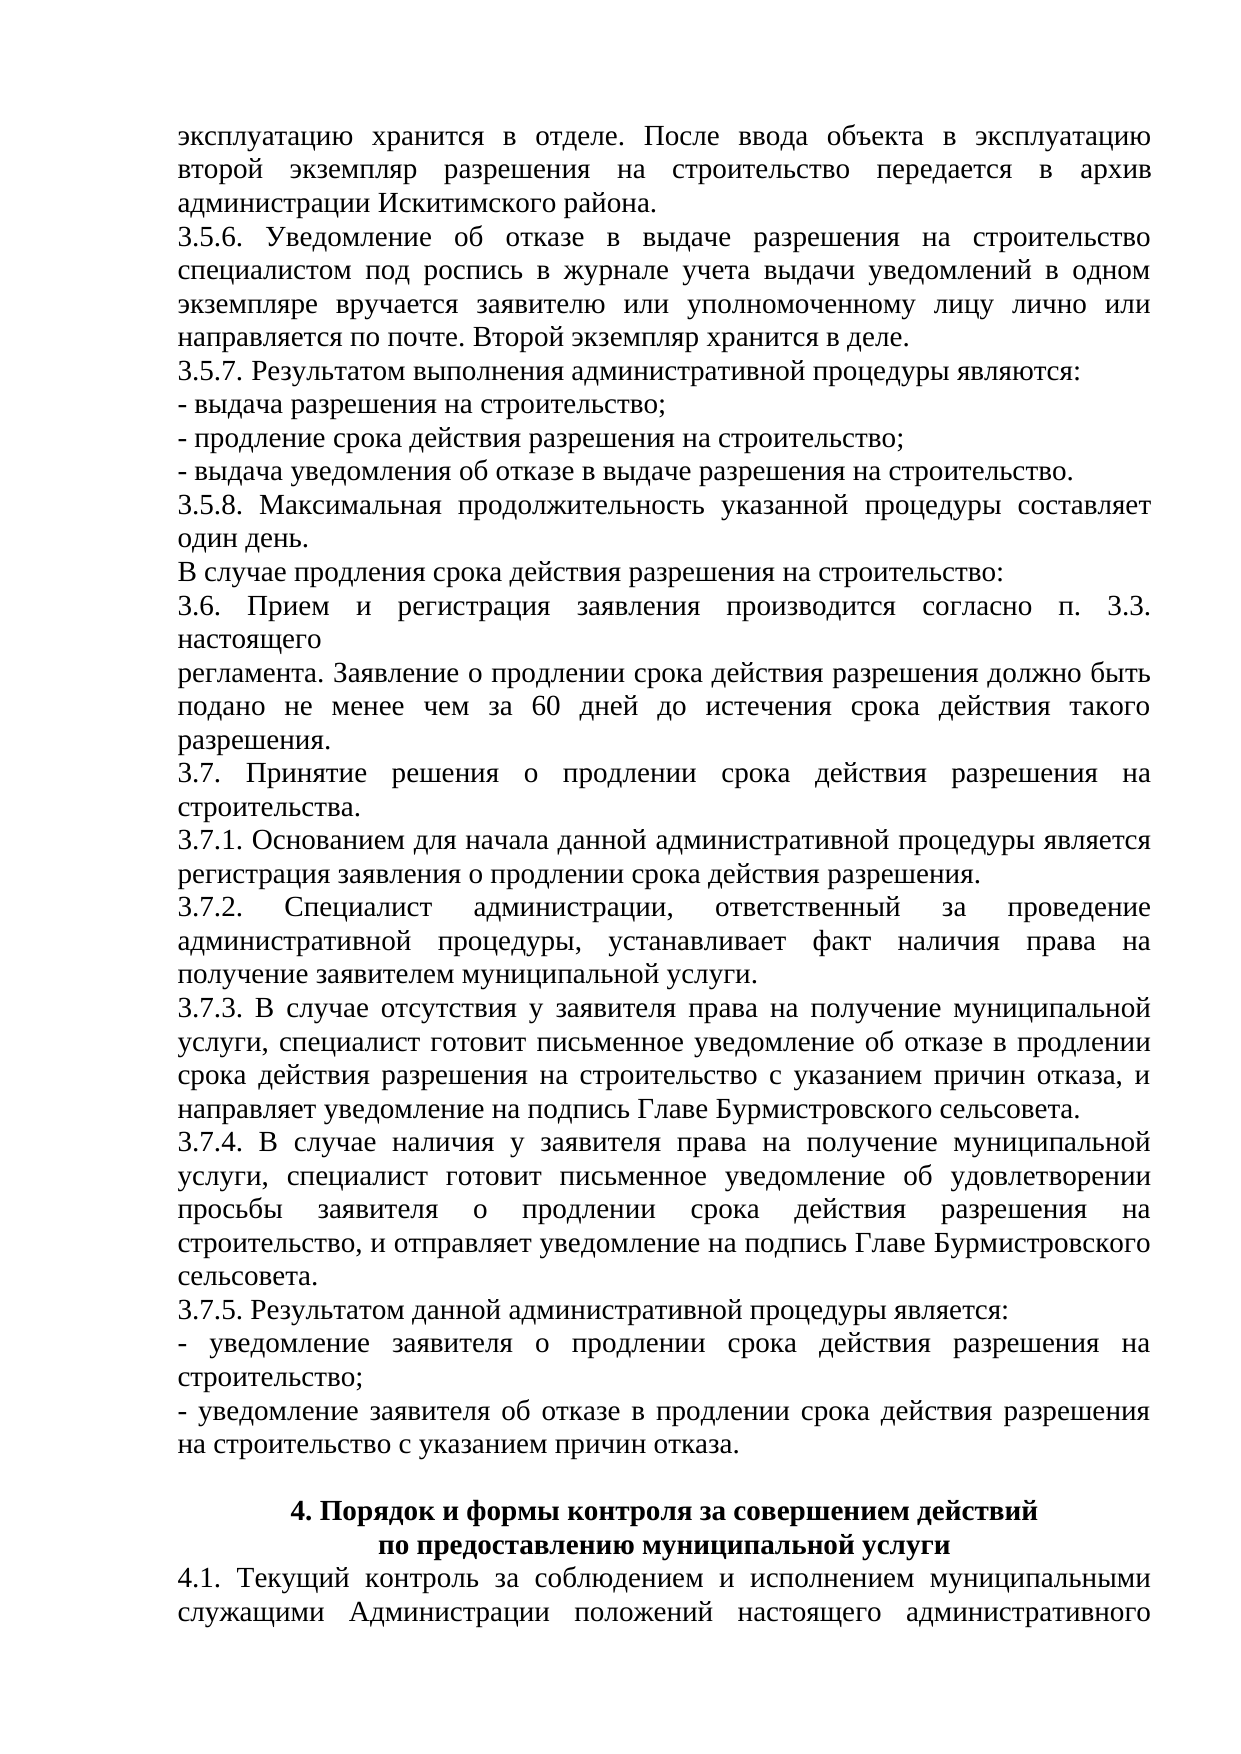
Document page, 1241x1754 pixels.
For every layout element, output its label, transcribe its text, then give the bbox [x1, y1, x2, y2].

text 3.5.7. Результатом выполнения административной процедуры являются: [177, 353, 1152, 386]
text - уведомление заявителя о продлении срока действия разрешения на строительство; [177, 1326, 1152, 1393]
text - продление срока действия разрешения на строительство; [177, 420, 1152, 453]
text - выдача разрешения на строительство; [177, 386, 1152, 420]
text 3.5.6. Уведомление об отказе в выдаче разрешения на строительство специалистом под роспись в журнале учета выдачи уведомлений в одном экземпляре вручается заявителю или уполномоченному лицу лично или направляется по почте. Второй экземпляр хранится в деле. [177, 219, 1152, 353]
text - уведомление заявителя об отказе в продлении срока действия разрешения на строительство с указанием причин отказа. [177, 1393, 1152, 1460]
text 3.7.1. Основанием для начала данной административной процедуры является регистрация заявления о продлении срока действия разрешения. [177, 822, 1152, 889]
text 3.6. Прием и регистрация заявления производится согласно п. 3.3. настоящего [177, 588, 1152, 655]
text 4. Порядок и формы контроля за совершением действий [177, 1493, 1152, 1527]
text 3.7.3. В случае отсутствия у заявителя права на получение муниципальной услуги, специалист готовит письменное уведомление об отказе в продлении срока действия разрешения на строительство с указанием причин отказа, и направляет уведомление на подпись Главе Бурмистровского сельсовета. [177, 990, 1152, 1124]
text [177, 118, 1152, 219]
text В случае продления срока действия разрешения на строительство: [177, 554, 1152, 588]
text регламента. Заявление о продлении срока действия разрешения должно быть подано не менее чем за 60 дней до истечения срока действия такого разрешения. [177, 655, 1152, 755]
text 3.7.5. Результатом данной административной процедуры является: [177, 1292, 1152, 1326]
text 3.5.8. Максимальная продолжительность указанной процедуры составляет один день. [177, 487, 1152, 554]
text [177, 1560, 1152, 1627]
text 3.7.4. В случае наличия у заявителя права на получение муниципальной услуги, специалист готовит письменное уведомление об удовлетворении просьбы заявителя о продлении срока действия разрешения на строительство, и отправляет уведомление на подпись Главе Бурмистровского сельсовета. [177, 1124, 1152, 1292]
text 3.7. Принятие решения о продлении срока действия разрешения на строительства. [177, 755, 1152, 822]
text по предоставлению муниципальной услуги [177, 1527, 1152, 1560]
text - выдача уведомления об отказе в выдаче разрешения на строительство. [177, 453, 1152, 487]
text 3.7.2. Специалист администрации, ответственный за проведение административной процедуры, устанавливает факт наличия права на получение заявителем муниципальной услуги. [177, 889, 1152, 990]
